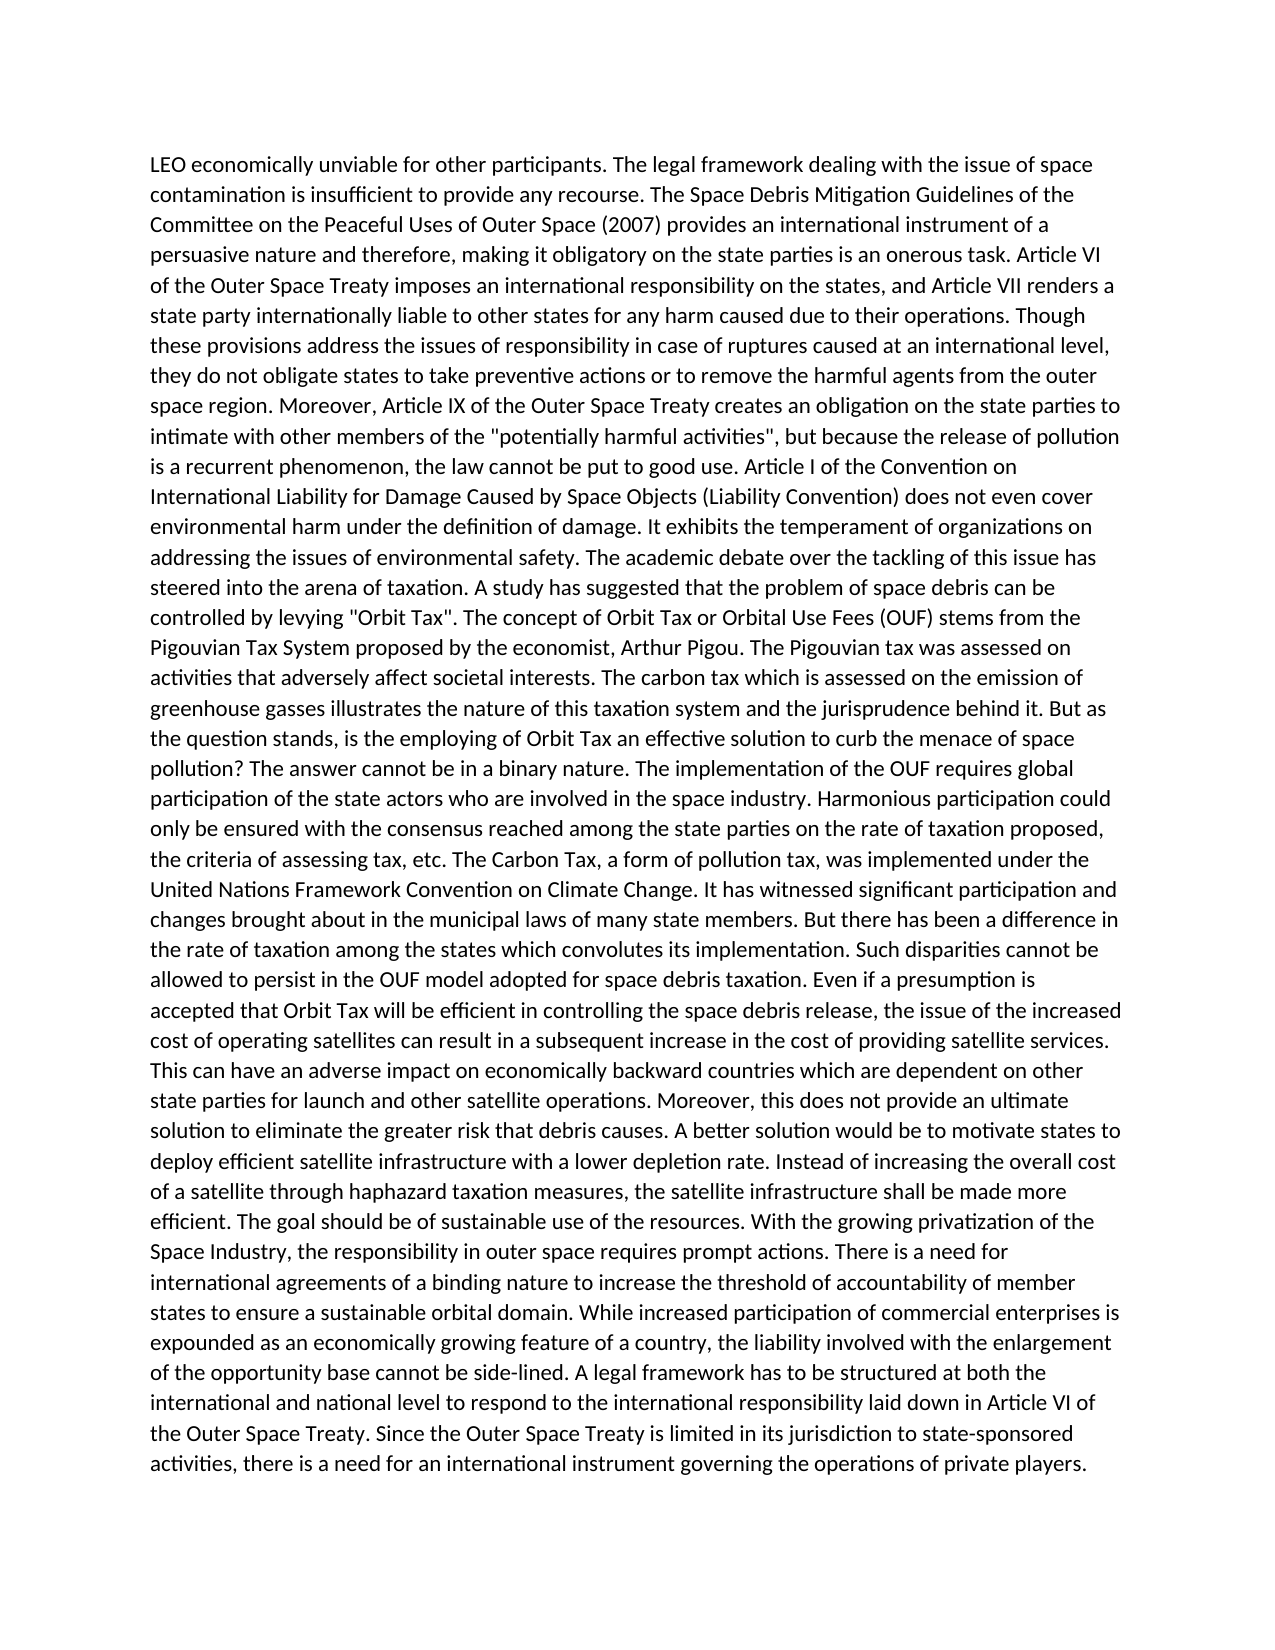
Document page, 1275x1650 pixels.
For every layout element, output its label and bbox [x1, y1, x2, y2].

text [150, 150, 1125, 1477]
